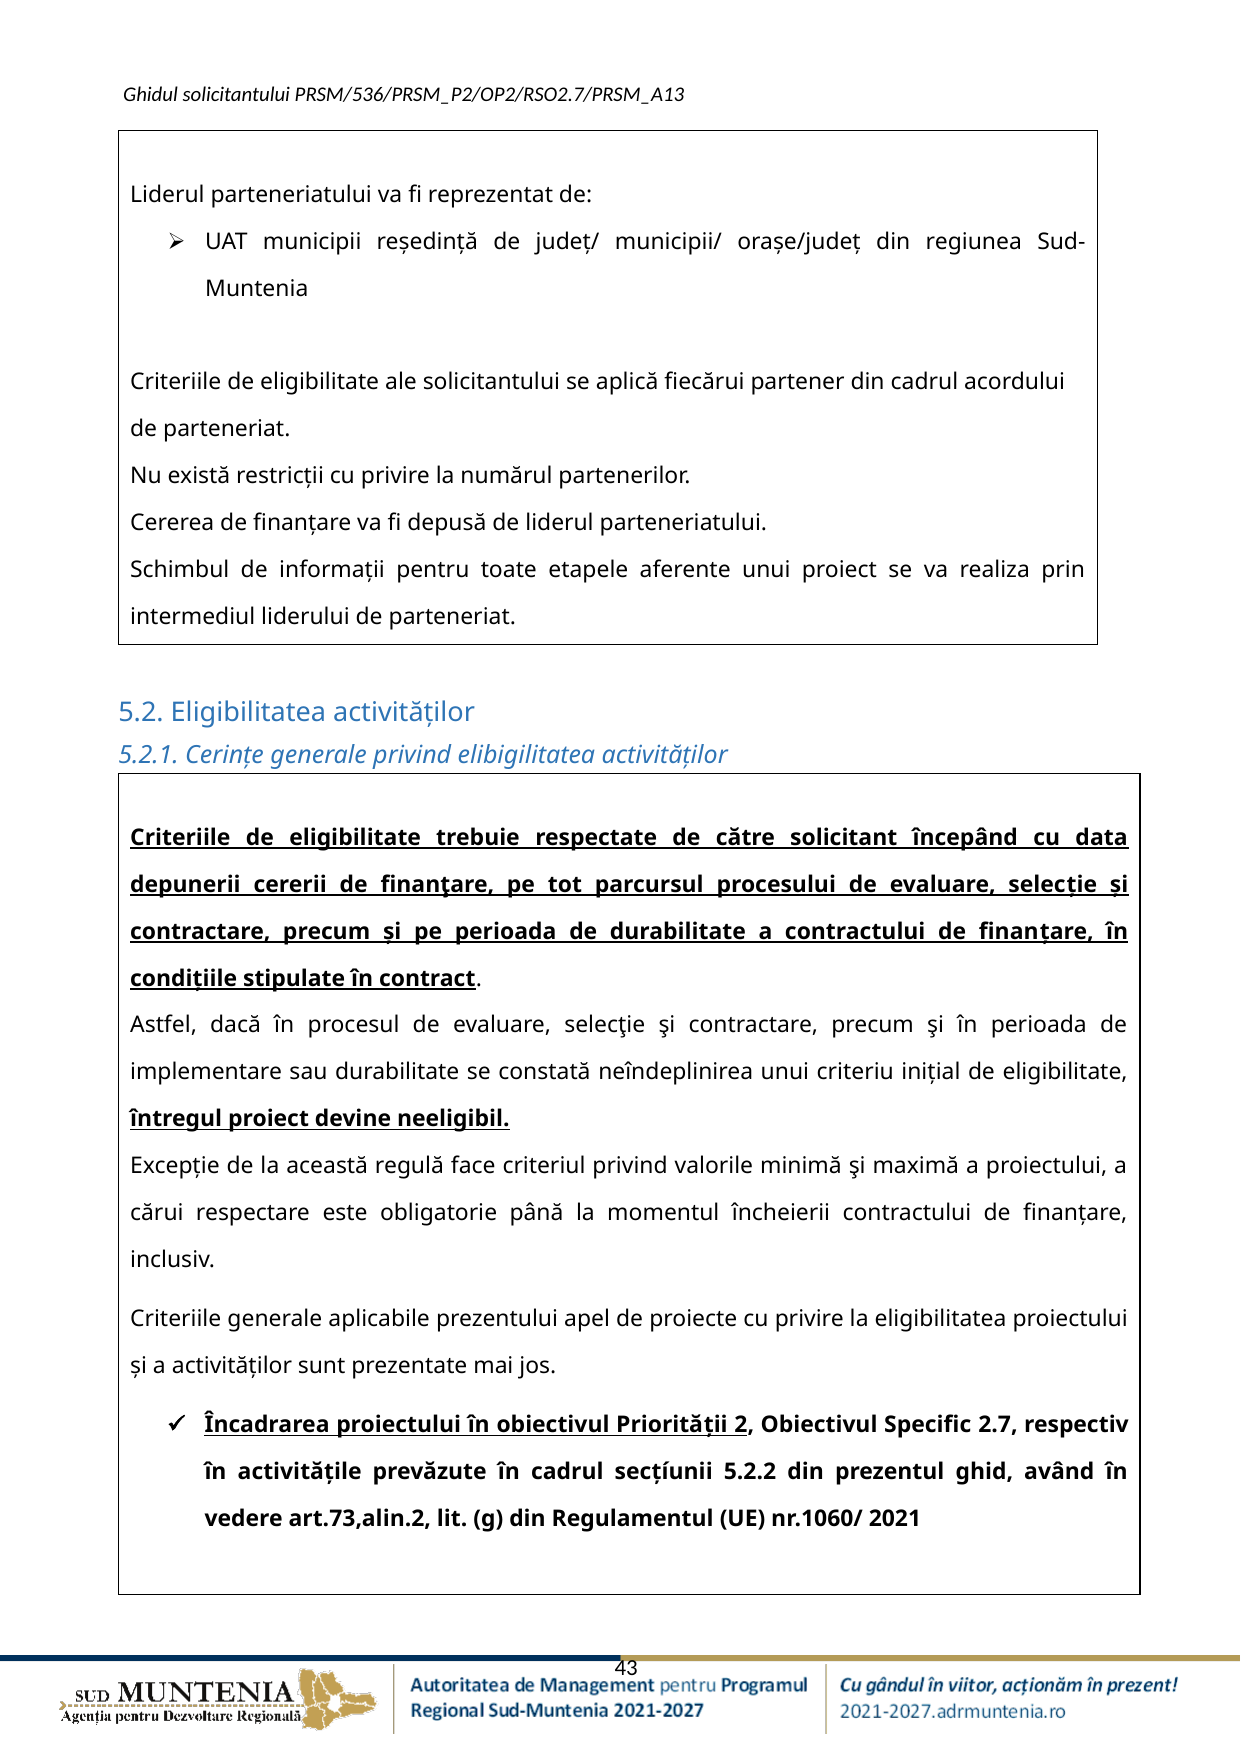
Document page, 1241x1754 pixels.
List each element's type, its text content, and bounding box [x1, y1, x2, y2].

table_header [119, 774, 1139, 1593]
subtitle 5.2. Eligibilitatea activităților [118, 692, 1134, 729]
subtitle 5.2.1. Cerințe generale privind elibigilitatea activităților [118, 736, 1134, 770]
picture [0, 1655, 1241, 1735]
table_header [119, 131, 1097, 644]
